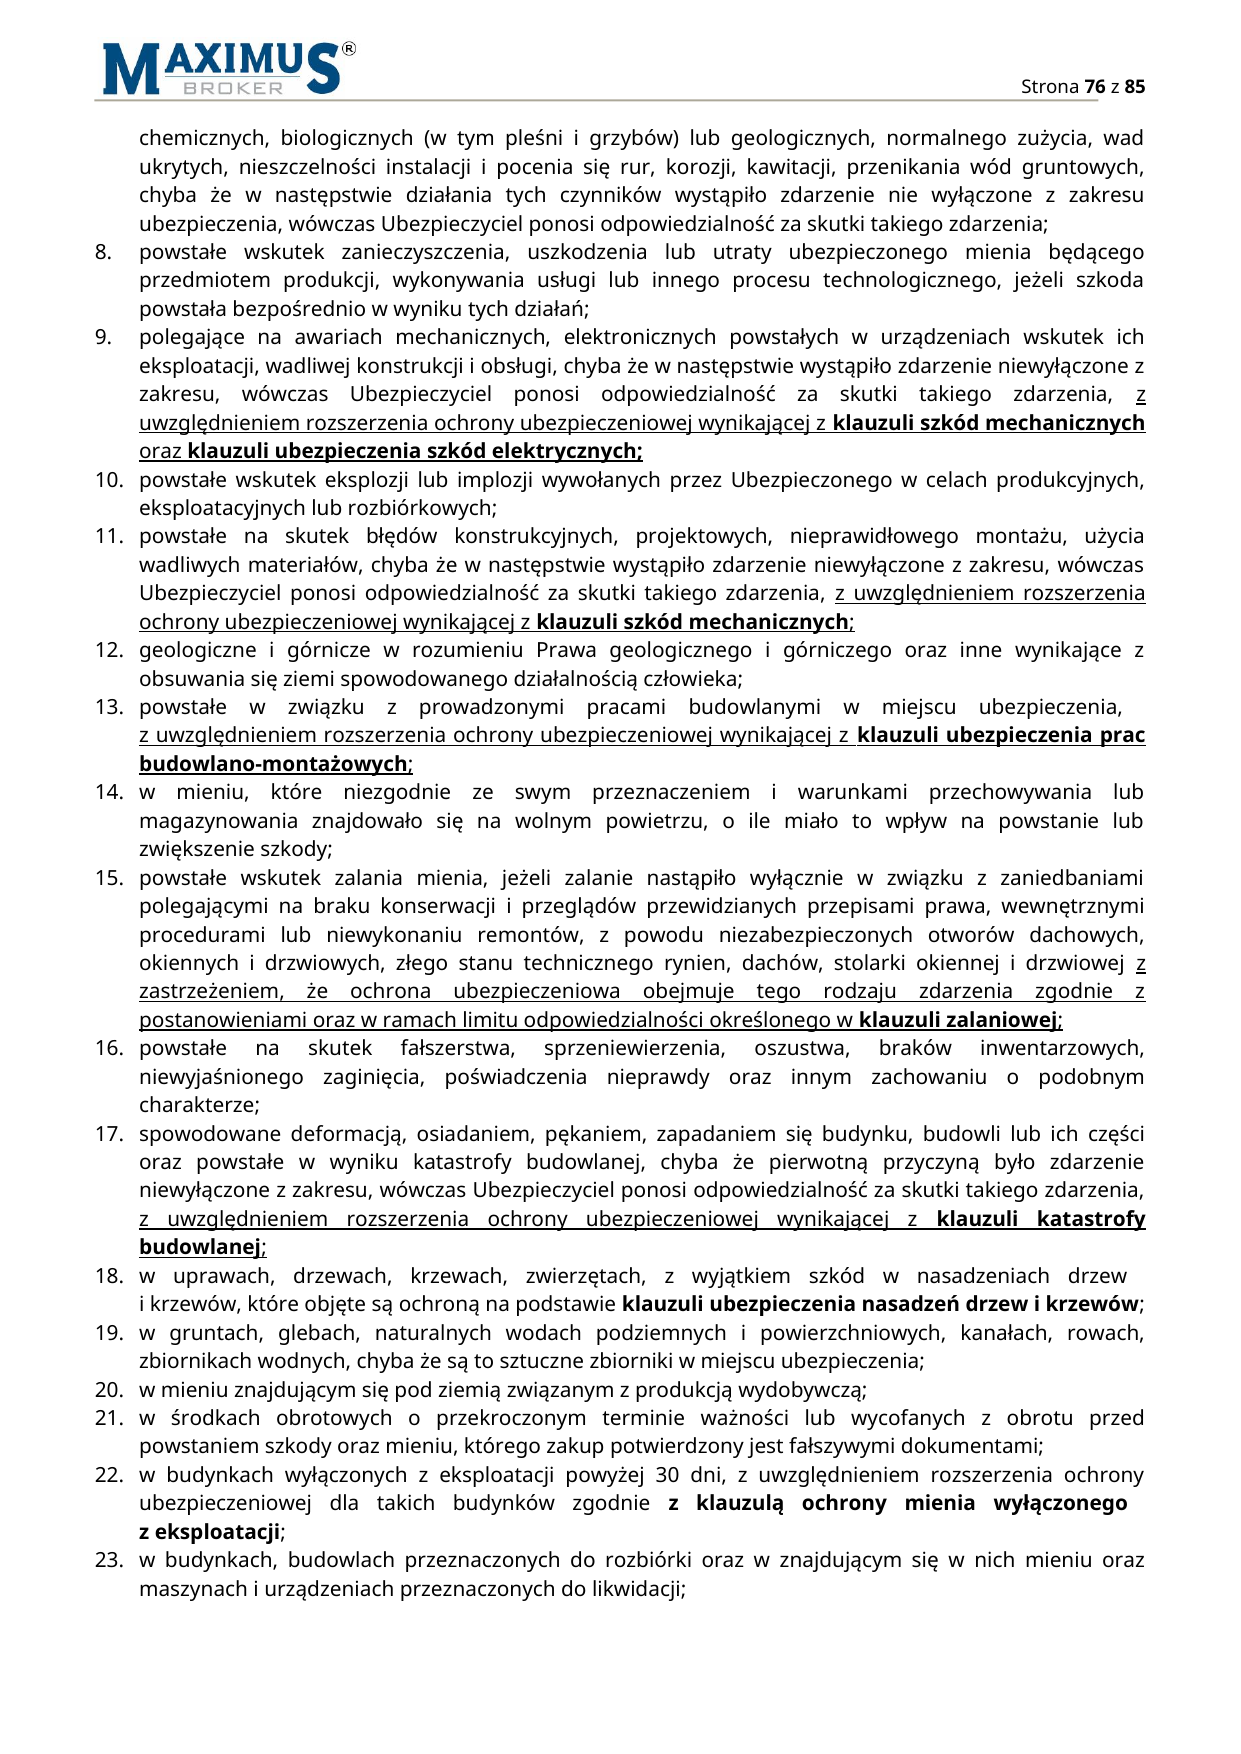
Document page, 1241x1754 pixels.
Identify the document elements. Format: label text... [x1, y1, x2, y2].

list powstałe na skutek błędów konstrukcyjnych, projektowych, nieprawidłowego montażu, użycia wadliwych materiałów, chyba że w następstwie wystąpiło zdarzenie niewyłączone z zakresu, wówczas Ubezpieczyciel ponosi odpowiedzialność za skutki takiego zdarzenia, z uwzględnieniem rozszerzenia ochrony ubezpieczeniowej wynikającej z klauzuli szkód mechanicznych; [94, 522, 1146, 635]
list w środkach obrotowych o przekroczonym terminie ważności lub wycofanych z obrotu przed powstaniem szkody oraz mieniu, którego zakup potwierdzony jest fałszywymi dokumentami; [94, 1403, 1146, 1460]
list w mieniu, które niezgodnie ze swym przeznaczeniem i warunkami przechowywania lub magazynowania znajdowało się na wolnym powietrzu, o ile miało to wpływ na powstanie lub zwiększenie szkody; [94, 777, 1146, 863]
list powstałe wskutek eksplozji lub implozji wywołanych przez Ubezpieczonego w celach produkcyjnych, eksploatacyjnych lub rozbiórkowych; [94, 465, 1146, 522]
list powstałe wskutek zalania mienia, jeżeli zalanie nastąpiło wyłącznie w związku z zaniedbaniami polegającymi na braku konserwacji i przeglądów przewidzianych przepisami prawa, wewnętrznymi procedurami lub niewykonaniu remontów, z powodu niezabezpieczonych otworów dachowych, okiennych i drzwiowych, złego stanu technicznego rynien, dachów, stolarki okiennej i drzwiowej z zastrzeżeniem, że ochrona ubezpieczeniowa obejmuje tego rodzaju zdarzenia zgodnie z postanowieniami oraz w ramach limitu odpowiedzialności określonego w klauzuli zalaniowej; [94, 863, 1146, 1033]
list geologiczne i górnicze w rozumieniu Prawa geologicznego i górniczego oraz inne wynikające z obsuwania się ziemi spowodowanego działalnością człowieka; [94, 635, 1146, 692]
list w budynkach wyłączonych z eksploatacji powyżej 30 dni, z uwzględnieniem rozszerzenia ochrony ubezpieczeniowej dla takich budynków zgodnie z klauzulą ochrony mienia wyłączonego z eksploatacji; [94, 1460, 1146, 1545]
list powstałe w związku z prowadzonymi pracami budowlanymi w miejscu ubezpieczenia, z uwzględnieniem rozszerzenia ochrony ubezpieczeniowej wynikającej z klauzuli ubezpieczenia prac budowlano-montażowych; [94, 692, 1146, 777]
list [94, 123, 1146, 237]
list w gruntach, glebach, naturalnych wodach podziemnych i powierzchniowych, kanałach, rowach, zbiornikach wodnych, chyba że są to sztuczne zbiorniki w miejscu ubezpieczenia; [94, 1318, 1146, 1375]
list w mieniu znajdującym się pod ziemią związanym z produkcją wydobywczą; [94, 1375, 1146, 1403]
list powstałe na skutek fałszerstwa, sprzeniewierzenia, oszustwa, braków inwentarzowych, niewyjaśnionego zaginięcia, poświadczenia nieprawdy oraz innym zachowaniu o podobnym charakterze; [94, 1033, 1146, 1119]
picture [97, 37, 362, 99]
list powstałe wskutek zanieczyszczenia, uszkodzenia lub utraty ubezpieczonego mienia będącego przedmiotem produkcji, wykonywania usługi lub innego procesu technologicznego, jeżeli szkoda powstała bezpośrednio w wyniku tych działań; [94, 237, 1146, 322]
list w budynkach, budowlach przeznaczonych do rozbiórki oraz w znajdującym się w nich mieniu oraz maszynach i urządzeniach przeznaczonych do likwidacji; [94, 1545, 1146, 1602]
list polegające na awariach mechanicznych, elektronicznych powstałych w urządzeniach wskutek ich eksploatacji, wadliwej konstrukcji i obsługi, chyba że w następstwie wystąpiło zdarzenie niewyłączone z zakresu, wówczas Ubezpieczyciel ponosi odpowiedzialność za skutki takiego zdarzenia, z uwzględnieniem rozszerzenia ochrony ubezpieczeniowej wynikającej z klauzuli szkód mechanicznych oraz klauzuli ubezpieczenia szkód elektrycznych; [94, 322, 1146, 465]
list spowodowane deformacją, osiadaniem, pękaniem, zapadaniem się budynku, budowli lub ich części oraz powstałe w wyniku katastrofy budowlanej, chyba że pierwotną przyczyną było zdarzenie niewyłączone z zakresu, wówczas Ubezpieczyciel ponosi odpowiedzialność za skutki takiego zdarzenia, z uwzględnieniem rozszerzenia ochrony ubezpieczeniowej wynikającej z klauzuli katastrofy budowlanej; [94, 1119, 1146, 1261]
list w uprawach, drzewach, krzewach, zwierzętach, z wyjątkiem szkód w nasadzeniach drzew i krzewów, które objęte są ochroną na podstawie klauzuli ubezpieczenia nasadzeń drzew i krzewów; [94, 1261, 1146, 1318]
